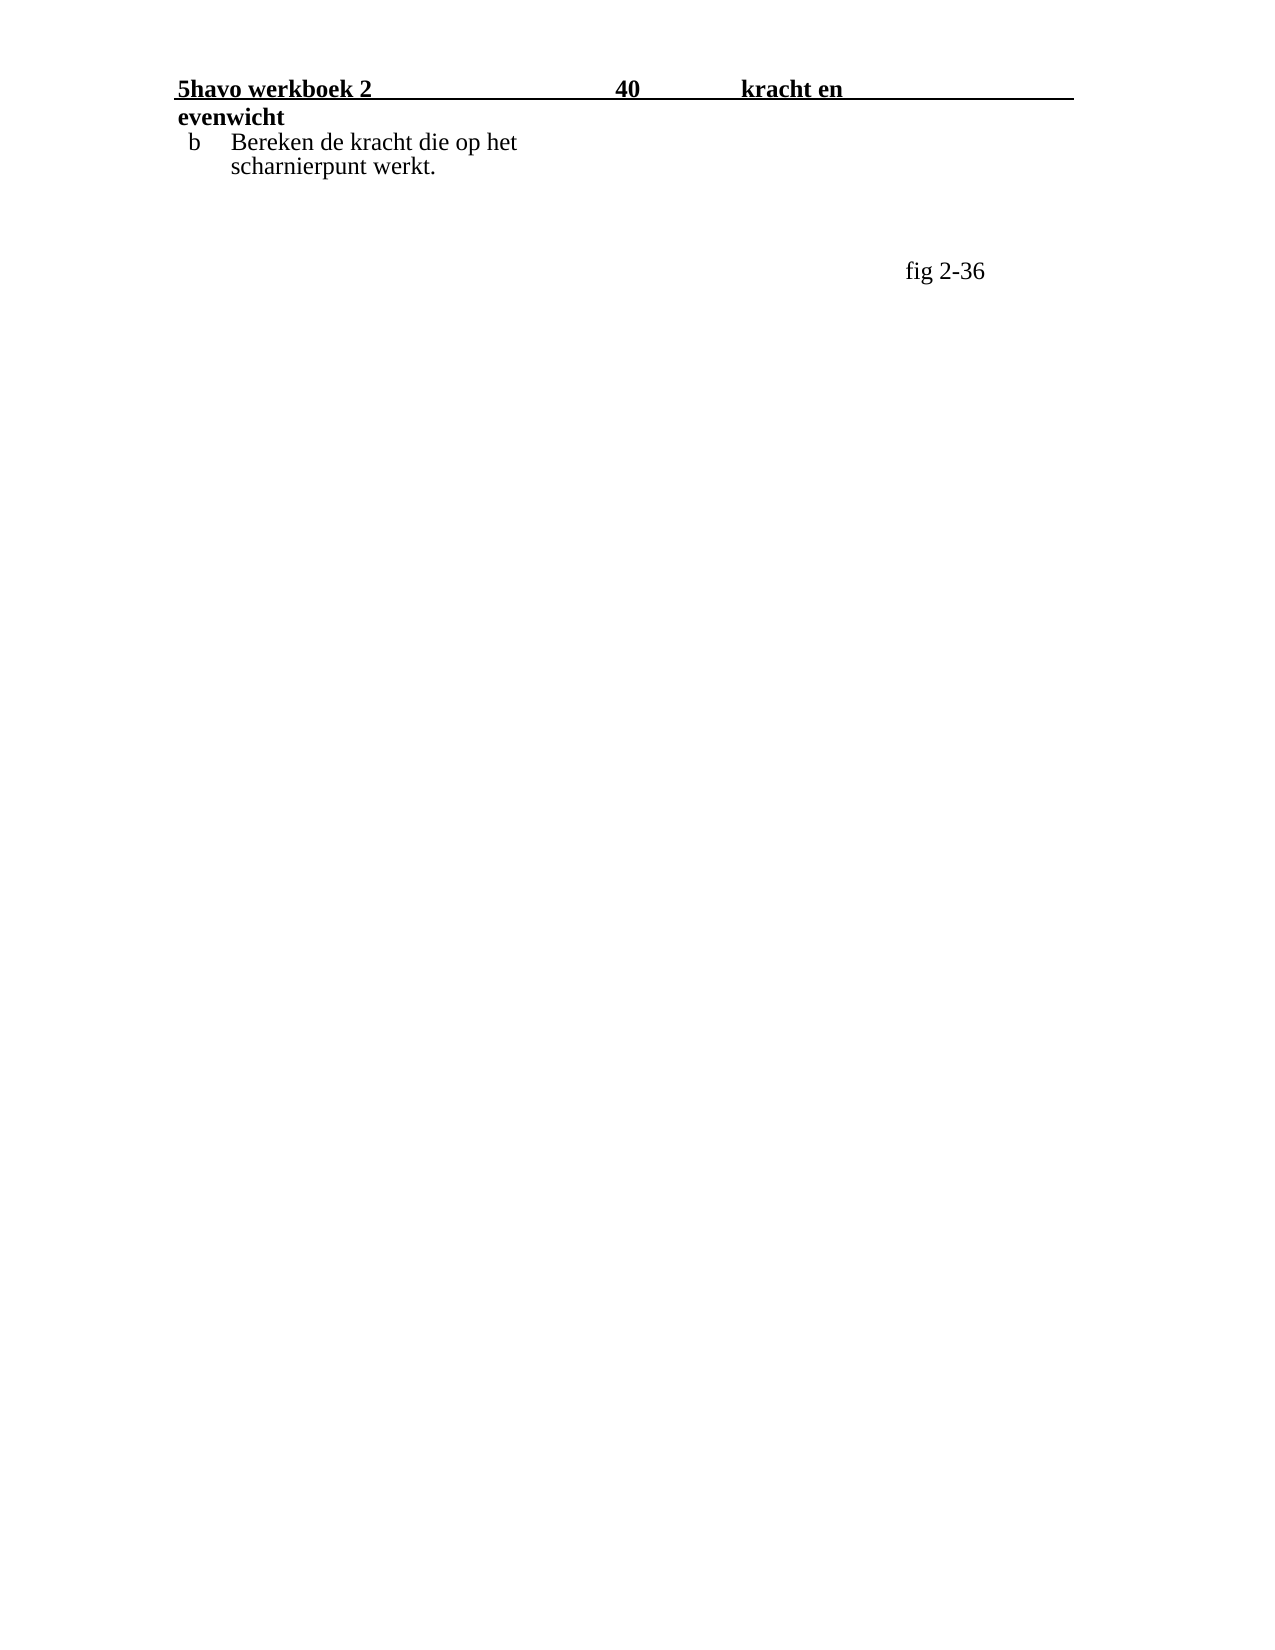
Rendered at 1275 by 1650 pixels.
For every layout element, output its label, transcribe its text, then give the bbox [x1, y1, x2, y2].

text b Bereken de kracht die op het scharnierpunt werkt. [188, 131, 539, 179]
